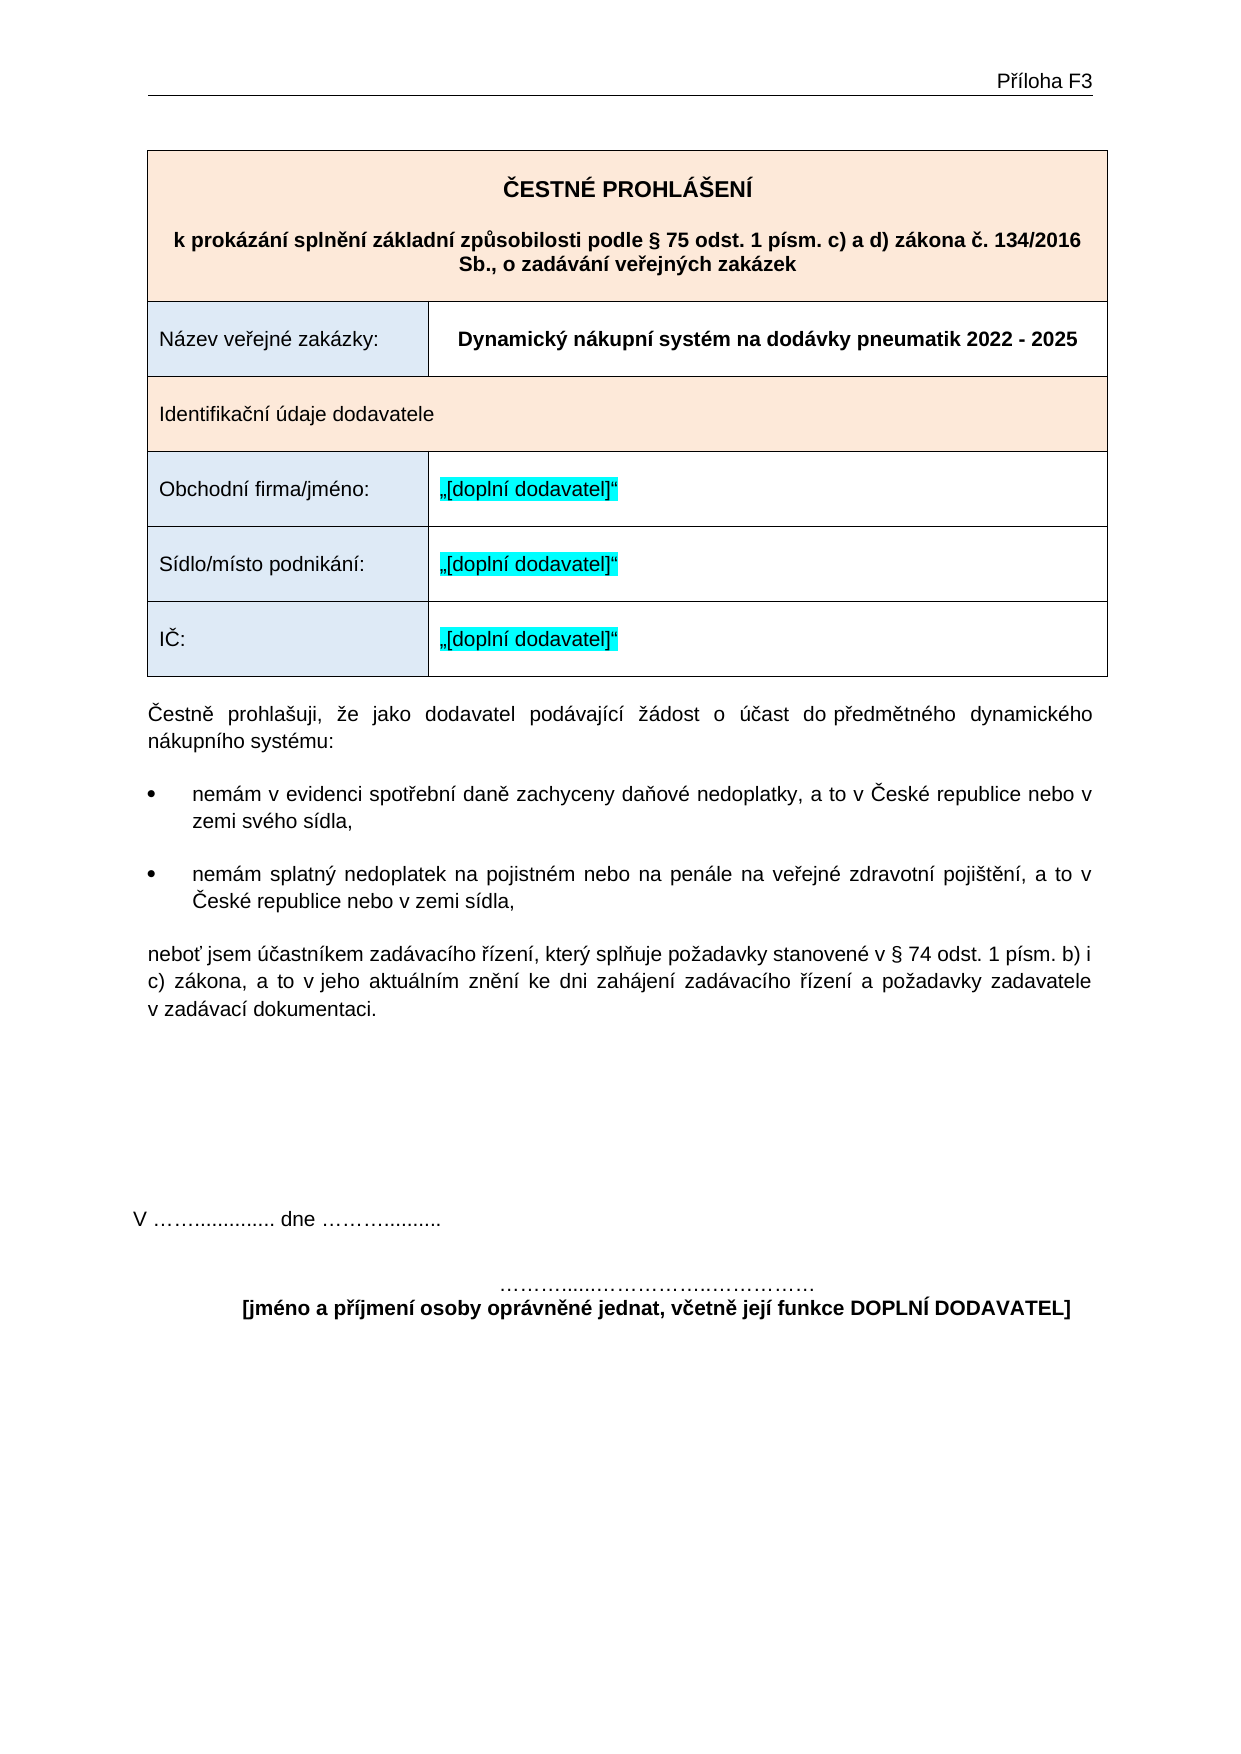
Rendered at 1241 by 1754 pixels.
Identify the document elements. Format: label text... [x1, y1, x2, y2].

table_cell Dynamický nákupní systém na dodávky pneumatik 2022 - 2025 [429, 302, 1107, 376]
table_cell Identifikační údaje dodavatele [148, 377, 1107, 451]
table_header ČESTNÉ PROHLÁŠENÍ k prokázání splnění základní způsobilosti podle § 75 odst. 1 písm. c) a d) zákona č. 134/2016 Sb., o zadávání veřejných zakázek [148, 151, 1107, 301]
table_cell „[doplní dodavatel]“ [429, 452, 1107, 526]
table_cell Obchodní firma/jméno: [148, 452, 428, 526]
table_cell „[doplní dodavatel]“ [429, 527, 1107, 601]
table_cell „[doplní dodavatel]“ [429, 602, 1107, 676]
table_cell Název veřejné zakázky: [148, 302, 428, 376]
list Čestně prohlašuji, že jako dodavatel podávající žádost o účast do předmětného dynamického nákupního systému: [148, 702, 1093, 753]
list neboť jsem účastníkem zadávacího řízení, který splňuje požadavky stanovené v § 74 odst. 1 písm. b) i c) zákona, a to v jeho aktuálním znění ke dni zahájení zadávacího řízení a požadavky zadavatele v zadávací dokumentaci. [148, 942, 1093, 1021]
text ………......……………..…………… [221, 1272, 1093, 1296]
text V …….............. dne ……….......... [133, 1207, 1122, 1231]
text [jméno a příjmení osoby oprávněné jednat, včetně její funkce DOPLNÍ DODAVATEL] [221, 1296, 1093, 1320]
list nemám splatný nedoplatek na pojistném nebo na penále na veřejné zdravotní pojištění, a to v České republice nebo v zemi sídla, [148, 862, 1093, 913]
table_cell IČ: [148, 602, 428, 676]
list nemám v evidenci spotřební daně zachyceny daňové nedoplatky, a to v České republice nebo v zemi svého sídla, [148, 782, 1093, 833]
table_cell Sídlo/místo podnikání: [148, 527, 428, 601]
